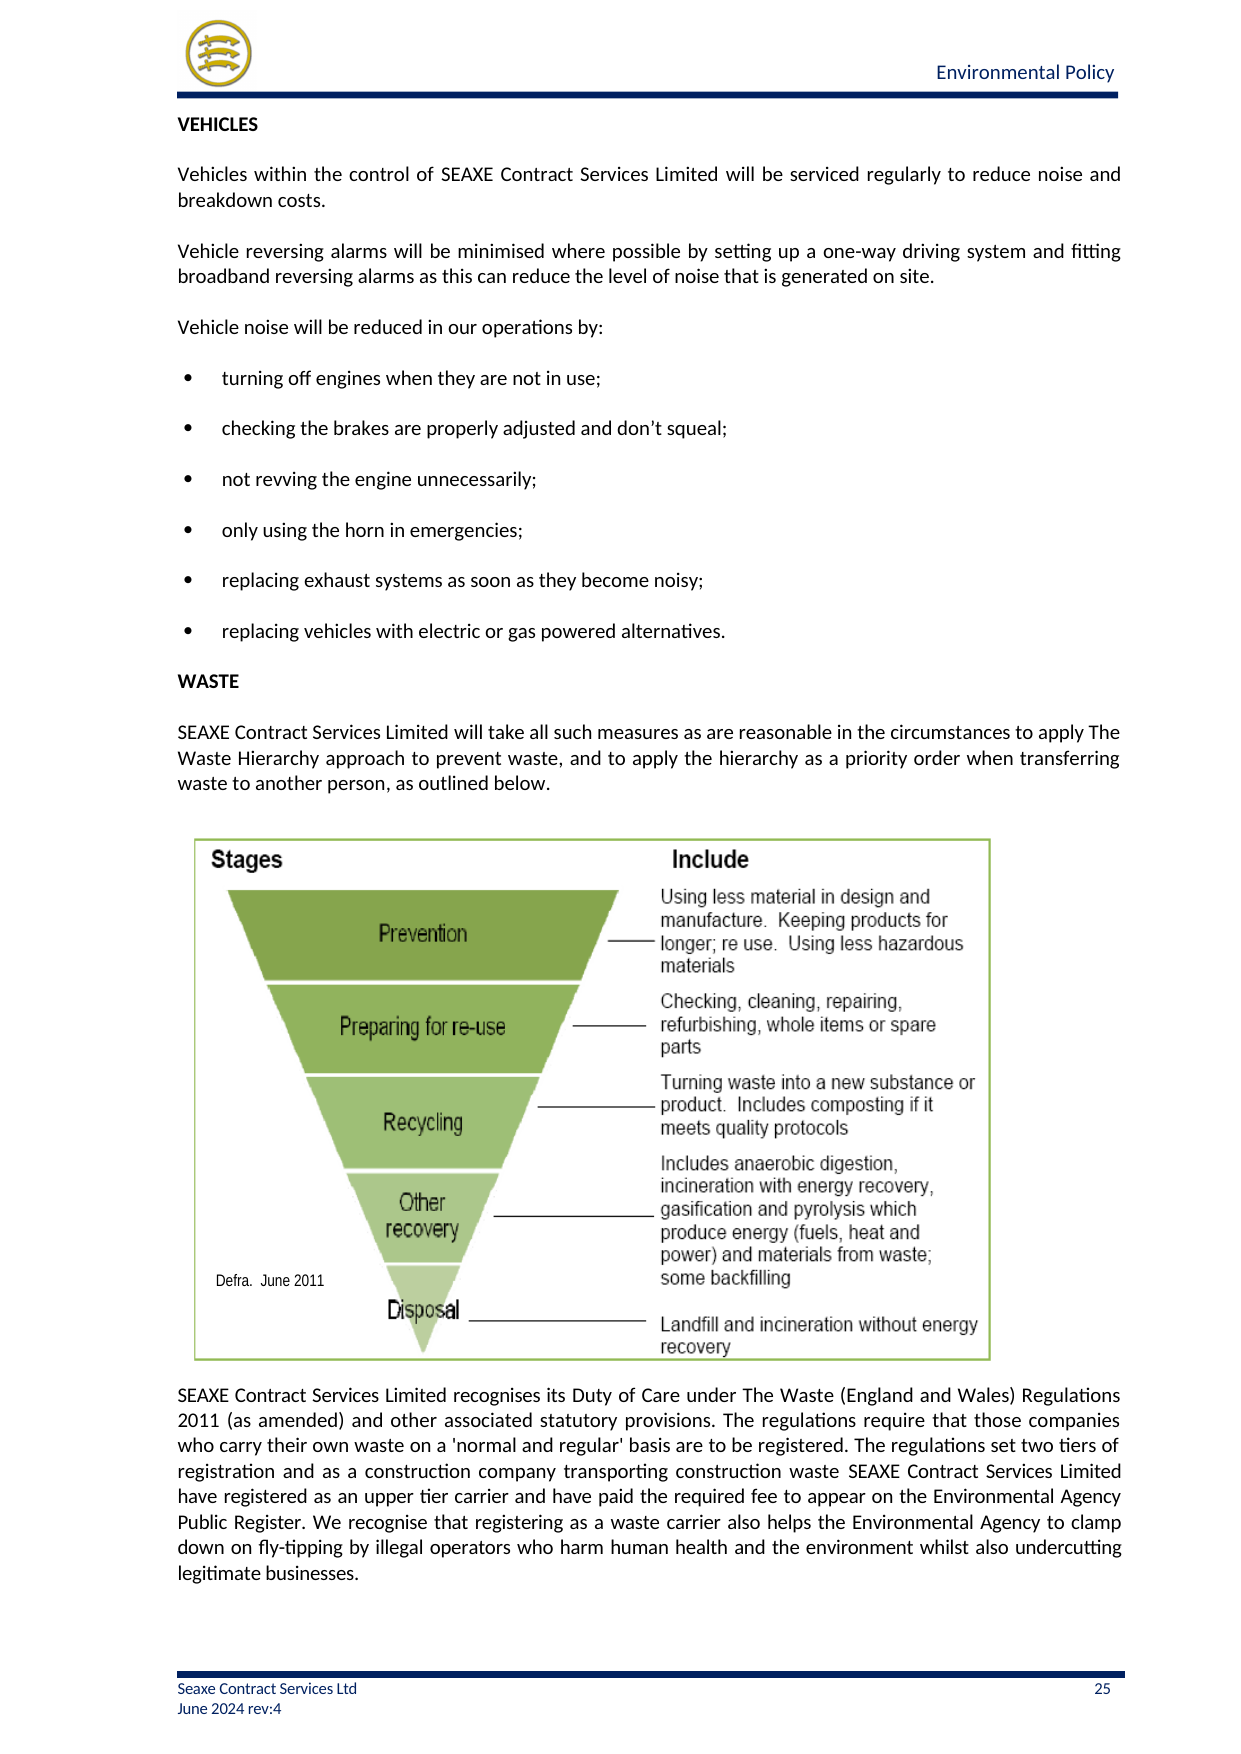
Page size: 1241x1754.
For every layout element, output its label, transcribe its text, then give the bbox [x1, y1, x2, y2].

picture [177, 821, 1011, 1382]
text SEAXE Contract Services Limited recognises its Duty of Care under The Waste (England and Wales) Regulations 2011 (as amended) and other associated statutory provisions. The regulations require that those companies who carry their own waste on a 'normal and regular' basis are to be registered. The regulations set two tiers of registration and as a construction company transporting construction waste SEAXE Contract Services Limited have registered as an upper tier carrier and have paid the required fee to appear on the Environmental Agency Public Register. We recognise that registering as a waste carrier also helps the Environmental Agency to clamp down on fly-tipping by illegal operators who harm human health and the environment whilst also undercutting legitimate businesses. [177, 1382, 1122, 1585]
picture [177, 10, 257, 91]
subtitle WASTE [177, 669, 1122, 694]
list replacing exhaust systems as soon as they become noisy; [184, 567, 1122, 593]
list only using the horn in emergencies; [184, 517, 1122, 542]
subtitle VEHICLES [177, 111, 1122, 136]
list replacing vehicles with electric or gas powered alternatives. [184, 618, 1122, 643]
text Vehicle reversing alarms will be minimised where possible by setting up a one-way driving system and fitting broadband reversing alarms as this can reduce the level of noise that is generated on site. [177, 238, 1122, 289]
list not revving the engine unnecessarily; [184, 466, 1122, 492]
list turning off engines when they are not in use; [184, 365, 1122, 390]
text SEAXE Contract Services Limited will take all such measures as are reasonable in the circumstances to apply The Waste Hierarchy approach to prevent waste, and to apply the hierarchy as a priority order when transferring waste to another person, as outlined below. [177, 719, 1122, 796]
text Vehicle noise will be reduced in our operations by: [177, 314, 1122, 339]
text Vehicles within the control of SEAXE Contract Services Limited will be serviced regularly to reduce noise and breakdown costs. [177, 162, 1122, 212]
list checking the brakes are properly adjusted and don’t squeal; [184, 416, 1122, 441]
